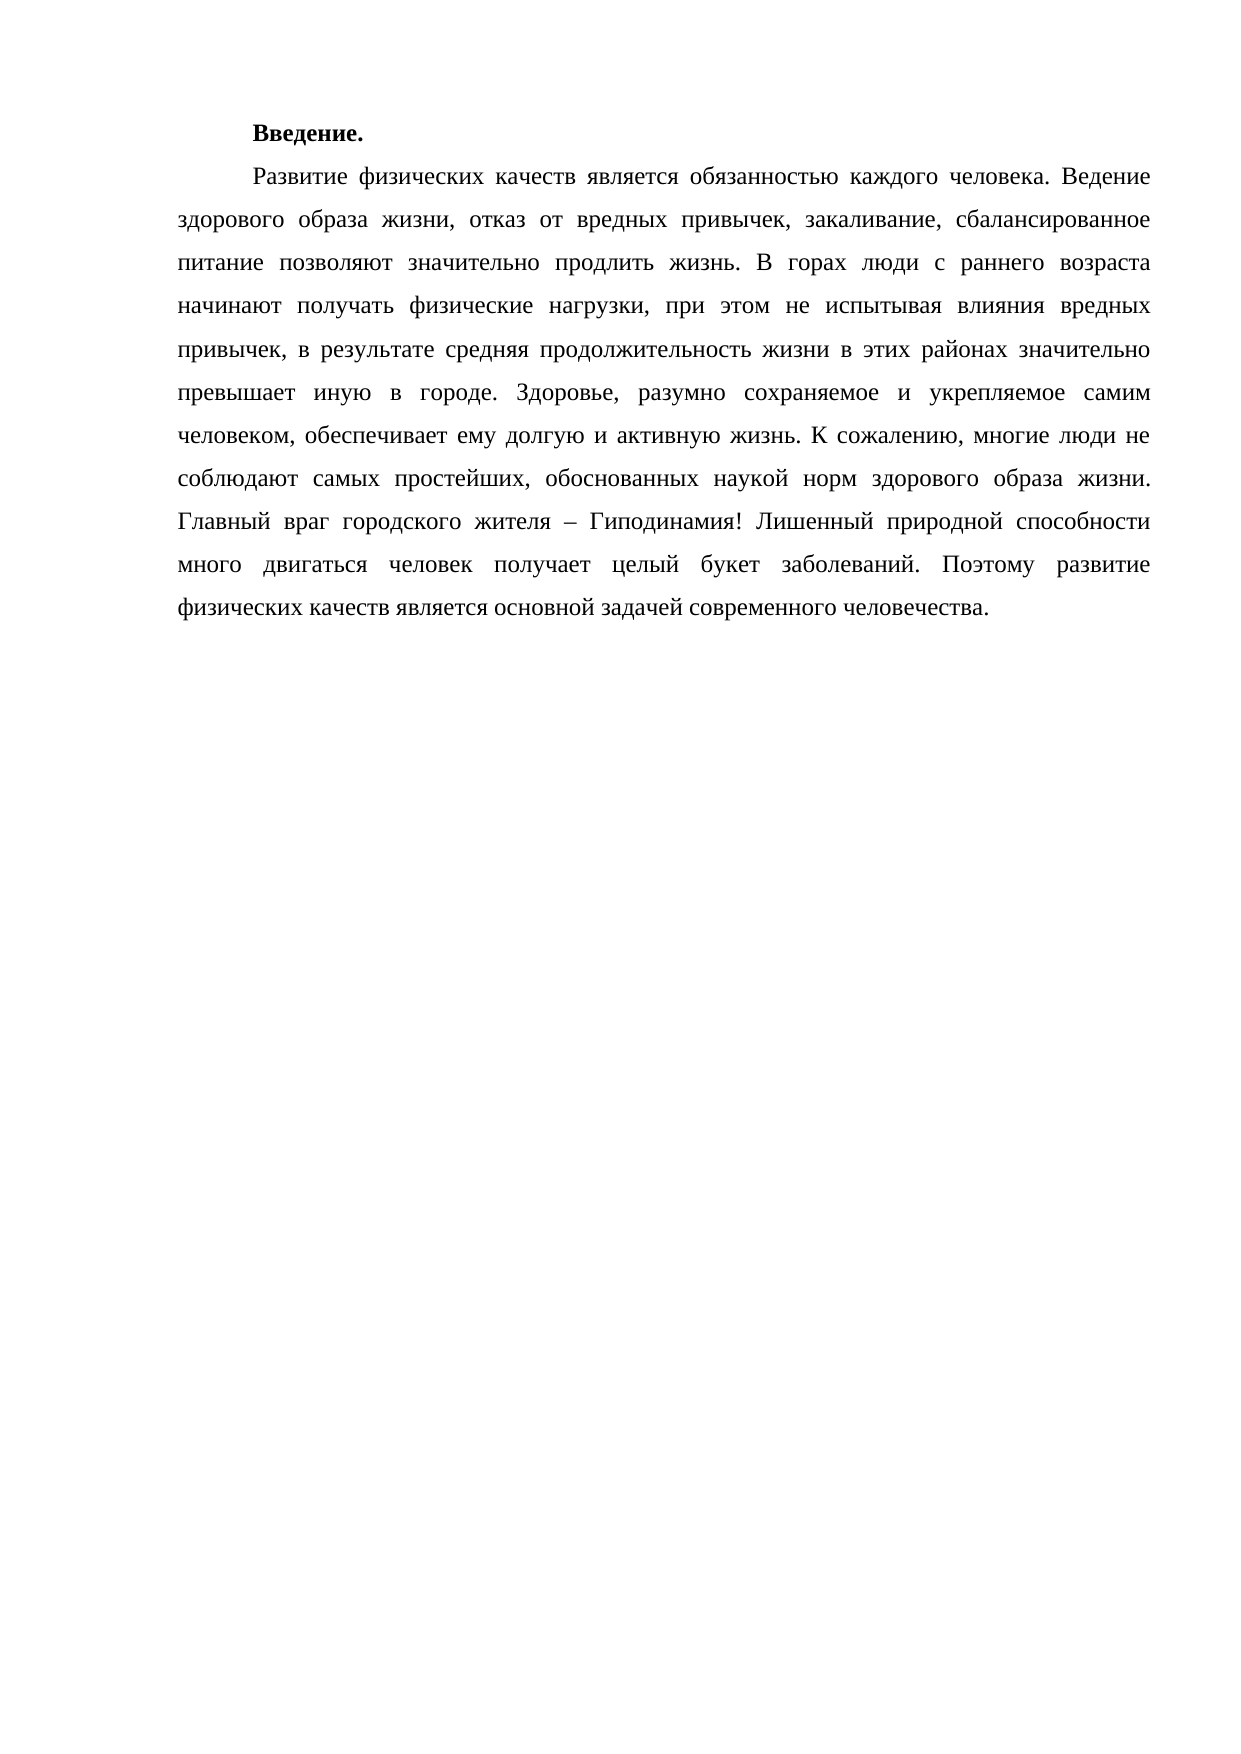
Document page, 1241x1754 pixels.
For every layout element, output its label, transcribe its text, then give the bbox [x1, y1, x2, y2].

text Введение. [177, 118, 1152, 147]
text Развитие физических качеств является обязанностью каждого человека. Ведение здорового образа жизни, отказ от вредных привычек, закаливание, сбалансированное питание позволяют значительно продлить жизнь. В горах люди с раннего возраста начинают получать физические нагрузки, при этом не испытывая влияния вредных привычек, в результате средняя продолжительность жизни в этих районах значительно превышает иную в городе. Здоровье, разумно сохраняемое и укрепляемое самим человеком, обеспечивает ему долгую и активную жизнь. К сожалению, многие люди не соблюдают самых простейших, обоснованных наукой норм здорового образа жизни. Главный враг городского жителя – Гиподинамия! Лишенный природной способности много двигаться человек получает целый букет заболеваний. Поэтому развитие физических качеств является основной задачей современного человечества. [177, 161, 1152, 621]
